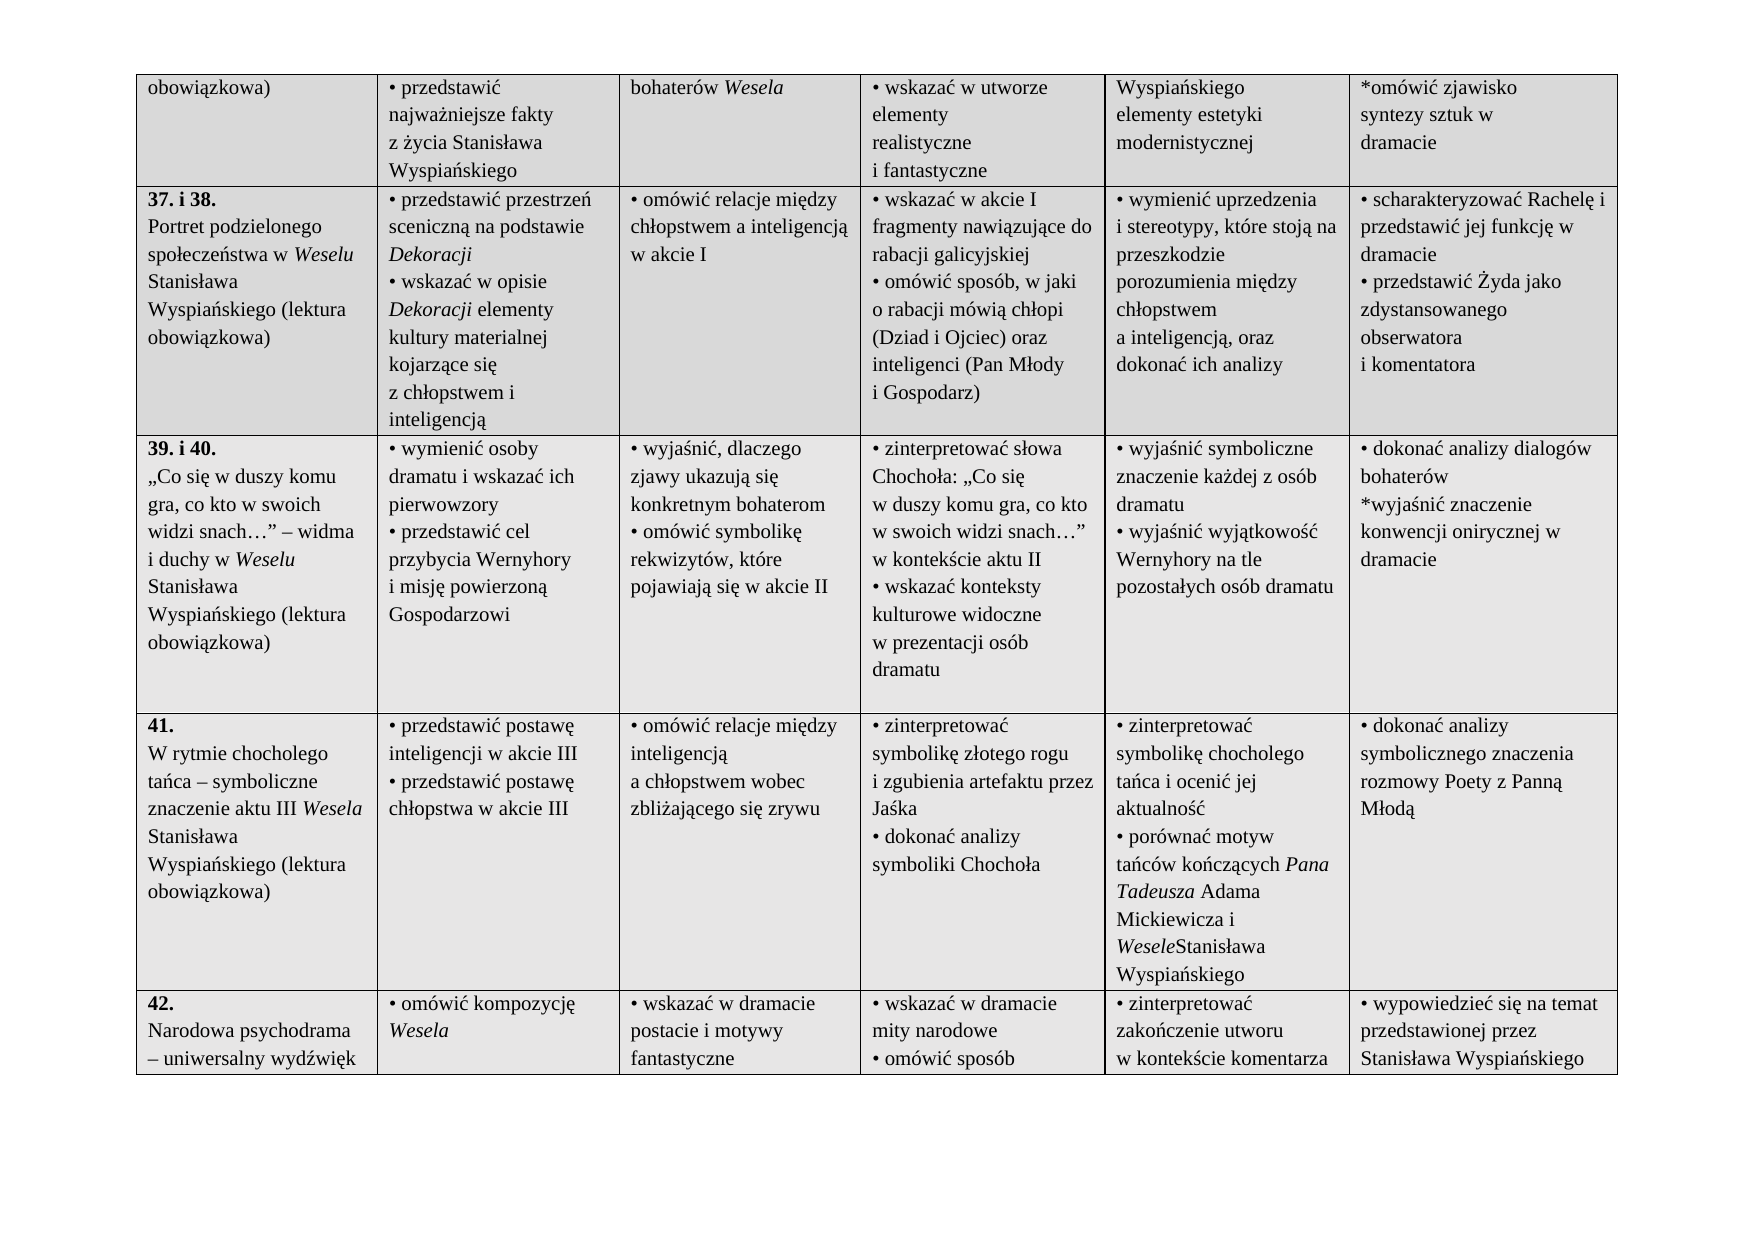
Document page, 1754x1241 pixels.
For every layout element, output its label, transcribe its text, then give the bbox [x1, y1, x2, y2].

table_cell • wymienić uprzedzenia i stereotypy, które stoją na przeszkodzie porozumienia między chłopstwem a inteligencją, oraz dokonać ich analizy [1106, 187, 1349, 435]
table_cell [378, 991, 619, 1074]
table_cell • dokonać analizy dialogów bohaterów *wyjaśnić znaczenie konwencji onirycznej w dramacie [1350, 436, 1617, 712]
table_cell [137, 991, 377, 1074]
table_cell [137, 75, 377, 186]
table_cell • zinterpretować symbolikę złotego rogu i zgubienia artefaktu przez Jaśka • dokonać analizy symboliki Chochoła [861, 714, 1104, 990]
table_cell • wyjaśnić symboliczne znaczenie każdej z osób dramatu • wyjaśnić wyjątkowość Wernyhory na tle pozostałych osób dramatu [1106, 436, 1349, 712]
table_cell 39. i 40. „Co się w duszy komu gra, co kto w swoich widzi snach…” – widma i duchy w Weselu Stanisława Wyspiańskiego (lektura obowiązkowa) [137, 436, 377, 712]
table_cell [1350, 991, 1617, 1074]
table_cell • przedstawić przestrzeń sceniczną na podstawie Dekoracji • wskazać w opisie Dekoracji elementy kultury materialnej kojarzące się z chłopstwem i inteligencją [378, 187, 619, 435]
table_cell • omówić relacje między inteligencją a chłopstwem wobec zbliżającego się zrywu [620, 714, 860, 990]
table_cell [861, 75, 1104, 186]
table_cell • zinterpretować słowa Chochoła: „Co się w duszy komu gra, co kto w swoich widzi snach…” w kontekście aktu II • wskazać konteksty kulturowe widoczne w prezentacji osób dramatu [861, 436, 1104, 712]
table_cell • wskazać w akcie I fragmenty nawiązujące do rabacji galicyjskiej • omówić sposób, w jaki o rabacji mówią chłopi (Dziad i Ojciec) oraz inteligenci (Pan Młody i Gospodarz) [861, 187, 1104, 435]
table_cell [620, 991, 860, 1074]
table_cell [1106, 991, 1349, 1074]
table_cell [1350, 75, 1617, 186]
table_cell 37. i 38. Portret podzielonego społeczeństwa w Weselu Stanisława Wyspiańskiego (lektura obowiązkowa) [137, 187, 377, 435]
table_cell 41. W rytmie chocholego tańca – symboliczne znaczenie aktu III Wesela Stanisława Wyspiańskiego (lektura obowiązkowa) [137, 714, 377, 990]
table_cell • dokonać analizy symbolicznego znaczenia rozmowy Poety z Panną Młodą [1350, 714, 1617, 990]
table_cell • przedstawić postawę inteligencji w akcie III • przedstawić postawę chłopstwa w akcie III [378, 714, 619, 990]
table_cell • wymienić osoby dramatu i wskazać ich pierwowzory • przedstawić cel przybycia Wernyhory i misję powierzoną Gospodarzowi [378, 436, 619, 712]
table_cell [378, 75, 619, 186]
table_cell • wyjaśnić, dlaczego zjawy ukazują się konkretnym bohaterom • omówić symbolikę rekwizytów, które pojawiają się w akcie II [620, 436, 860, 712]
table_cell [620, 75, 860, 186]
table_cell • scharakteryzować Rachelę i przedstawić jej funkcję w dramacie • przedstawić Żyda jako zdystansowanego obserwatora i komentatora [1350, 187, 1617, 435]
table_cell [861, 991, 1104, 1074]
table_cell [1106, 75, 1349, 186]
table_cell • zinterpretować symbolikę chocholego tańca i ocenić jej aktualność • porównać motyw tańców kończących Pana Tadeusza Adama Mickiewicza i WeseleStanisława Wyspiańskiego [1106, 714, 1349, 990]
table_cell • omówić relacje między chłopstwem a inteligencją w akcie I [620, 187, 860, 435]
